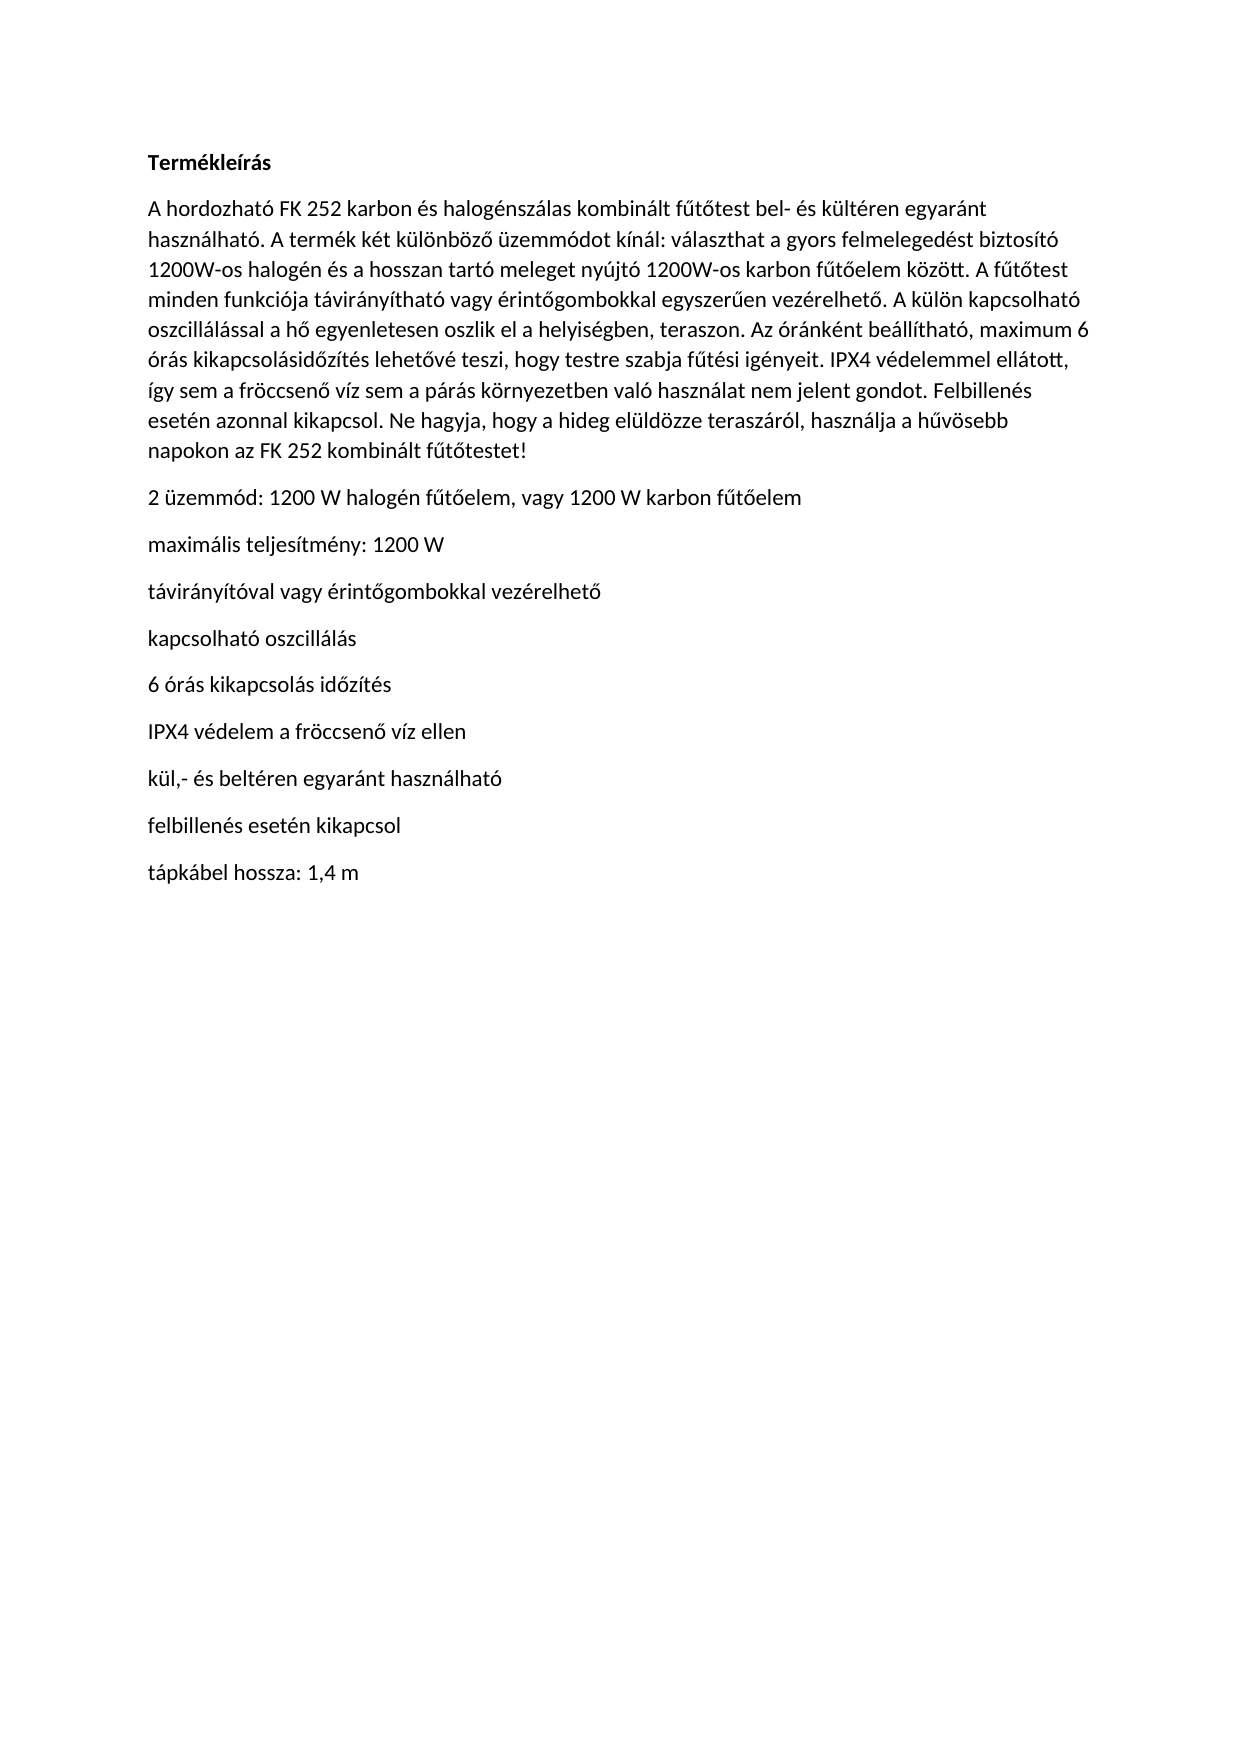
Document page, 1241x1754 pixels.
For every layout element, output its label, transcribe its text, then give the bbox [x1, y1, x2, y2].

text felbillenés esetén kikapcsol [148, 811, 1093, 839]
text távirányítóval vagy érintőgombokkal vezérelhető [148, 577, 1093, 605]
text kapcsolható oszcillálás [148, 624, 1093, 652]
text IPX4 védelem a fröccsenő víz ellen [148, 717, 1093, 745]
text Termékleírás [148, 148, 1093, 176]
text 2 üzemmód: 1200 W halogén fűtőelem, vagy 1200 W karbon fűtőelem [148, 483, 1093, 511]
text A hordozható FK 252 karbon és halogénszálas kombinált fűtőtest bel- és kültéren egyaránt használható. A termék két különböző üzemmódot kínál: választhat a gyors felmelegedést biztosító 1200W-os halogén és a hosszan tartó meleget nyújtó 1200W-os karbon fűtőelem között. A fűtőtest minden funkciója távirányítható vagy érintőgombokkal egyszerűen vezérelhető. A külön kapcsolható oszcillálással a hő egyenletesen oszlik el a helyiségben, teraszon. Az óránként beállítható, maximum 6 órás kikapcsolásidőzítés lehetővé teszi, hogy testre szabja fűtési igényeit. IPX4 védelemmel ellátott, így sem a fröccsenő víz sem a párás környezetben való használat nem jelent gondot. Felbillenés esetén azonnal kikapcsol. Ne hagyja, hogy a hideg elüldözze teraszáról, használja a hűvösebb napokon az FK 252 kombinált fűtőtestet! [148, 194, 1093, 464]
text 6 órás kikapcsolás időzítés [148, 671, 1093, 698]
text tápkábel hossza: 1,4 m [148, 858, 1093, 886]
text maximális teljesítmény: 1200 W [148, 530, 1093, 558]
text kül,- és beltéren egyaránt használható [148, 764, 1093, 792]
